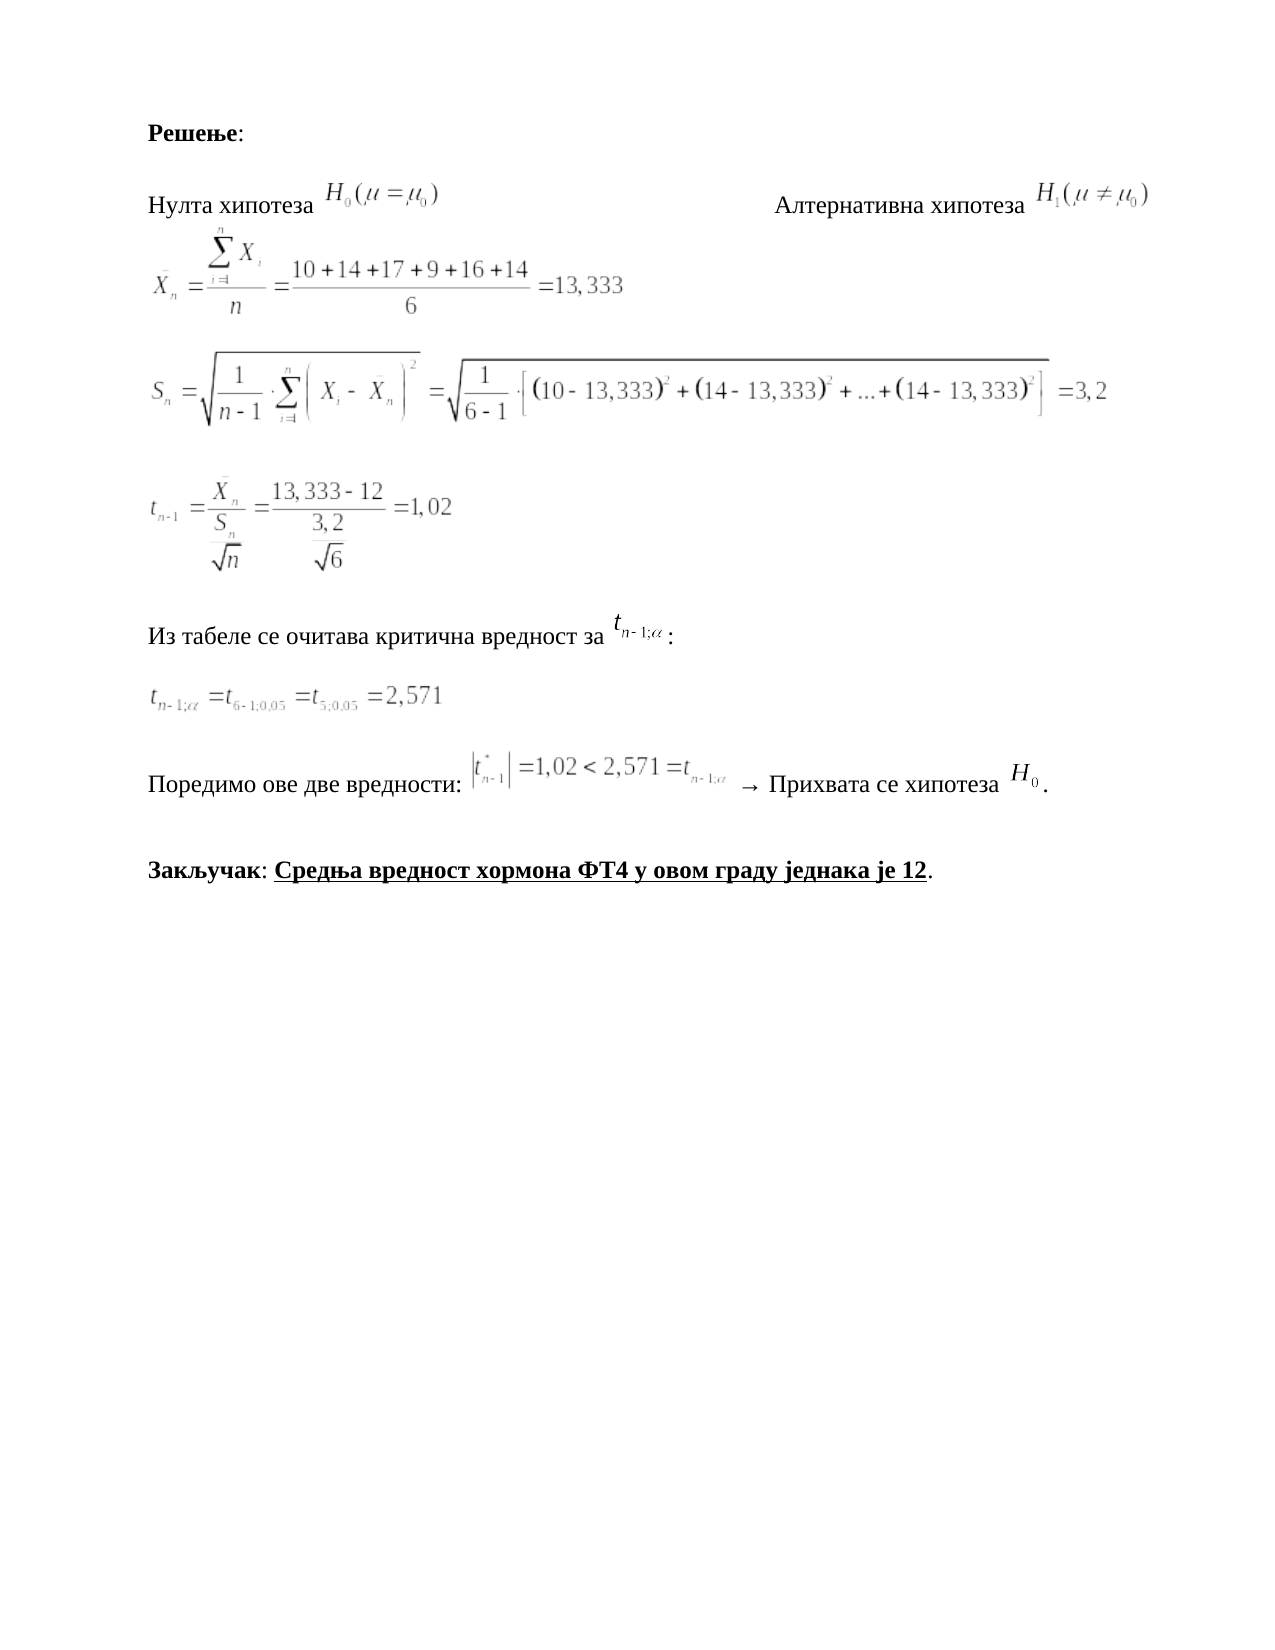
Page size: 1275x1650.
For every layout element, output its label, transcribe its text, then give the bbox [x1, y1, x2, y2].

text Нулта хипотеза Алтернативна хипотеза [148, 176, 1157, 218]
text Из табеле се очитава критична вредност за : [148, 605, 1157, 650]
text Решење: [148, 118, 1157, 147]
text Поредимо ове две вредности: → Прихвата се хипотеза . [148, 747, 1157, 798]
text Закључак: Средња вредност хормона ФТ4 у овом граду једнака је 12. [148, 856, 1157, 884]
